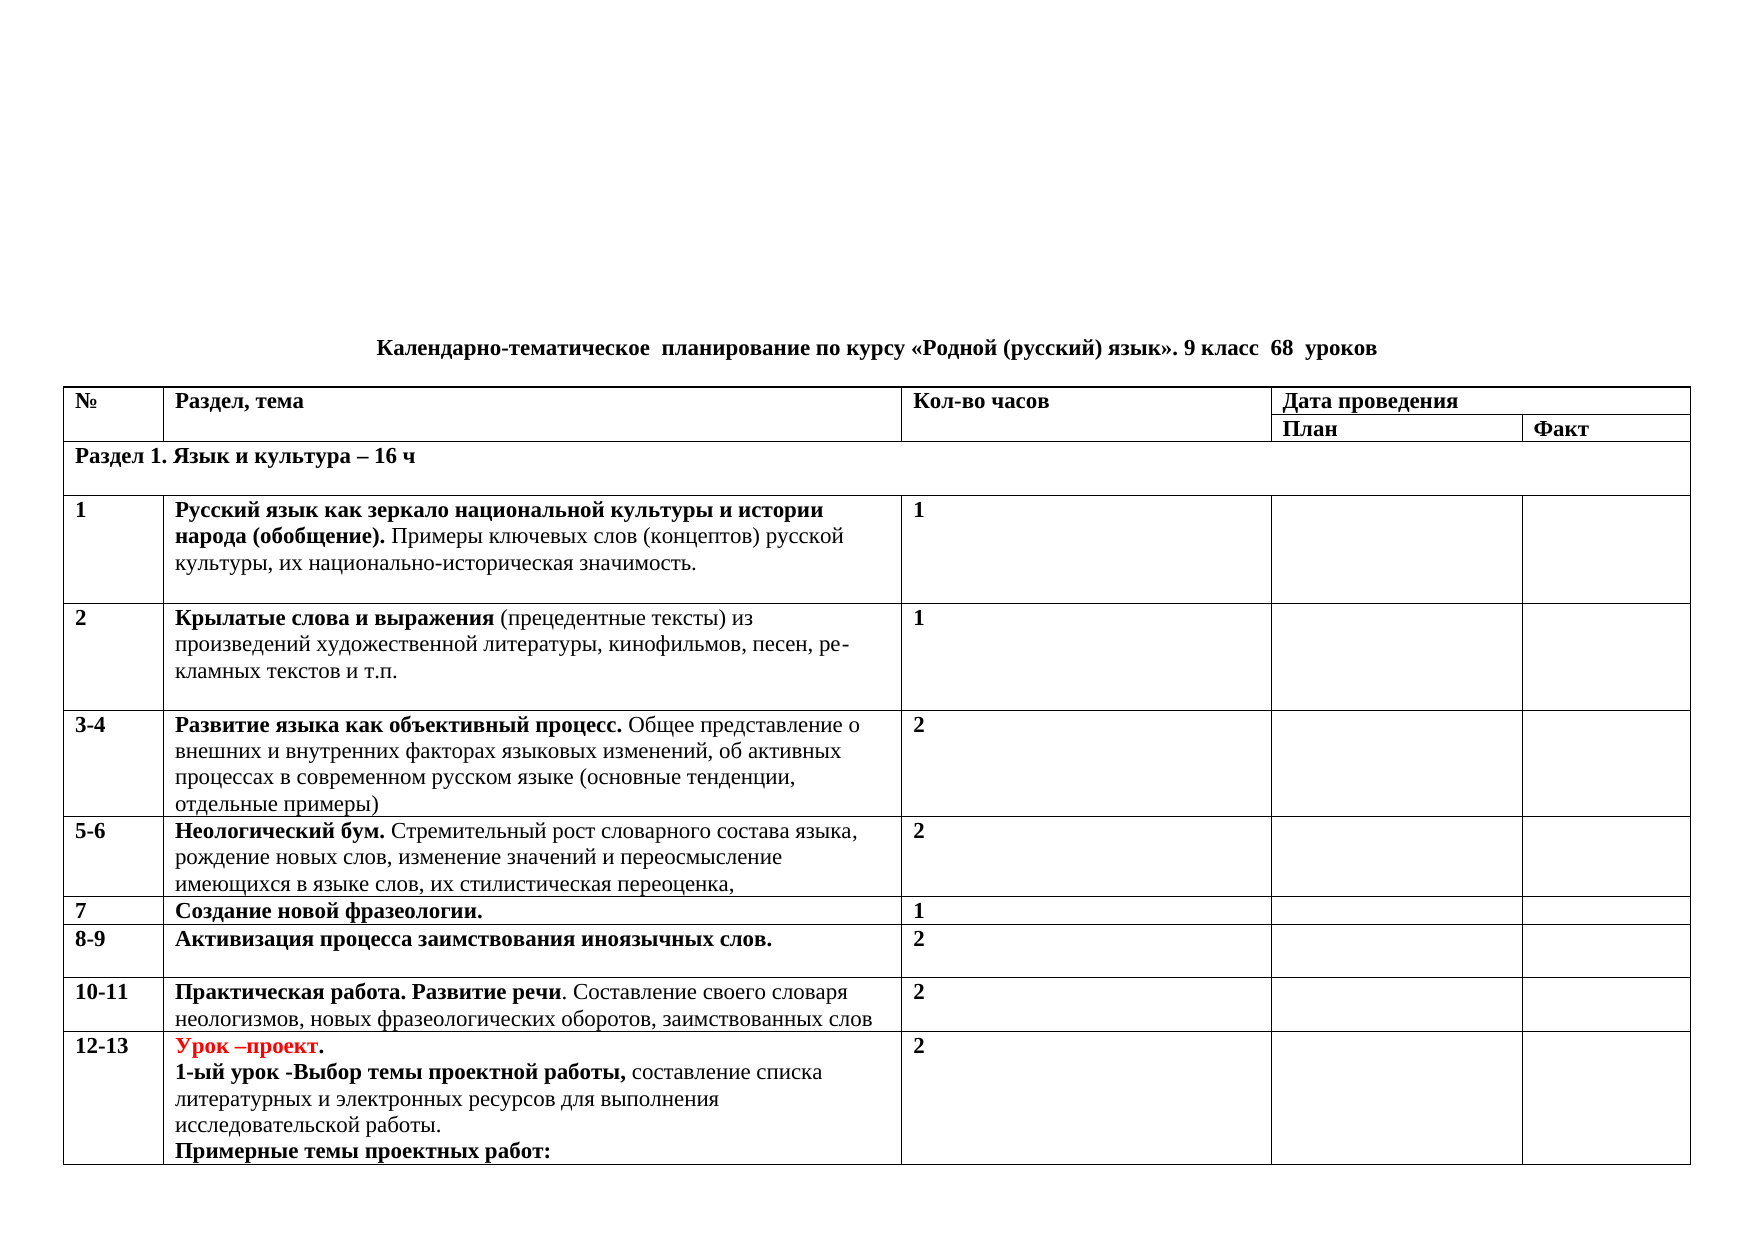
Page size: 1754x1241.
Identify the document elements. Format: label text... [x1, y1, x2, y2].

table_cell [1272, 978, 1522, 1031]
table_cell Создание новой фразеологии. [164, 897, 901, 923]
table_cell 12-13 [64, 1032, 163, 1164]
table_cell [1272, 711, 1522, 816]
table_cell Неологический бум. Стремительный рост словарного состава языка, рождение новых слов, изменение значений и переосмысление имеющихся в языке слов, их стилистическая переоценка, [164, 817, 901, 896]
table_cell [1523, 604, 1690, 709]
table_cell [1272, 817, 1522, 896]
table_cell [1272, 925, 1522, 977]
table_cell [1523, 817, 1690, 896]
table_cell [1523, 978, 1690, 1031]
table_cell Активизация процесса заимствования иноязычных слов. [164, 925, 901, 977]
table_cell 2 [902, 978, 1271, 1031]
table_cell 2 [902, 817, 1271, 896]
table_cell План [1272, 415, 1522, 441]
table_cell 1 [902, 604, 1271, 709]
table_cell 3-4 [64, 711, 163, 816]
table_header Раздел, тема [164, 388, 901, 441]
table_cell [1272, 604, 1522, 709]
table_cell Крылатые слова и выражения (прецедентные тексты) из произведений художественной литературы, кинофильмов, песен, рекламных текстов и т.п. [164, 604, 901, 709]
table_cell 2 [64, 604, 163, 709]
table_cell 2 [902, 711, 1271, 816]
text Календарно-тематическое планирование по курсу «Родной (русский) язык». 9 класс 68 уроков [75, 334, 1679, 360]
table_header Дата проведения [1272, 388, 1690, 414]
table_cell 8-9 [64, 925, 163, 977]
table_cell [1523, 897, 1690, 923]
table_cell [164, 1032, 901, 1164]
table_cell [1272, 496, 1522, 603]
table_cell Развитие языка как объективный процесс. Общее представление о внешних и внутренних факторах языковых изменений, об активных процессах в современном русском языке (основные тенденции, отдельные примеры) [164, 711, 901, 816]
table_cell 5-6 [64, 817, 163, 896]
table_cell [1523, 1032, 1690, 1164]
table_cell 1 [64, 496, 163, 603]
table_cell Русский язык как зеркало национальной культуры и истории народа (обобщение). Примеры ключевых слов (концептов) русской культуры, их национально-историческая значимость. [164, 496, 901, 603]
table_cell 7 [64, 897, 163, 923]
table_cell [1523, 925, 1690, 977]
table_cell Практическая работа. Развитие речи. Составление своего словаря неологизмов, новых фразеологических оборотов, заимствованных слов [164, 978, 901, 1031]
table_cell [1523, 711, 1690, 816]
table_cell Раздел 1. Язык и культура – 16 ч [64, 442, 1690, 495]
table_cell Факт [1523, 415, 1690, 441]
table_header № [64, 388, 163, 441]
table_cell 1 [902, 897, 1271, 923]
table_cell 2 [902, 1032, 1271, 1164]
table_cell [1272, 897, 1522, 923]
table_cell [1272, 1032, 1522, 1164]
table_cell 1 [902, 496, 1271, 603]
table_cell [1523, 496, 1690, 603]
table_cell 10-11 [64, 978, 163, 1031]
table_cell 2 [902, 925, 1271, 977]
table_header Кол-во часов [902, 388, 1271, 441]
